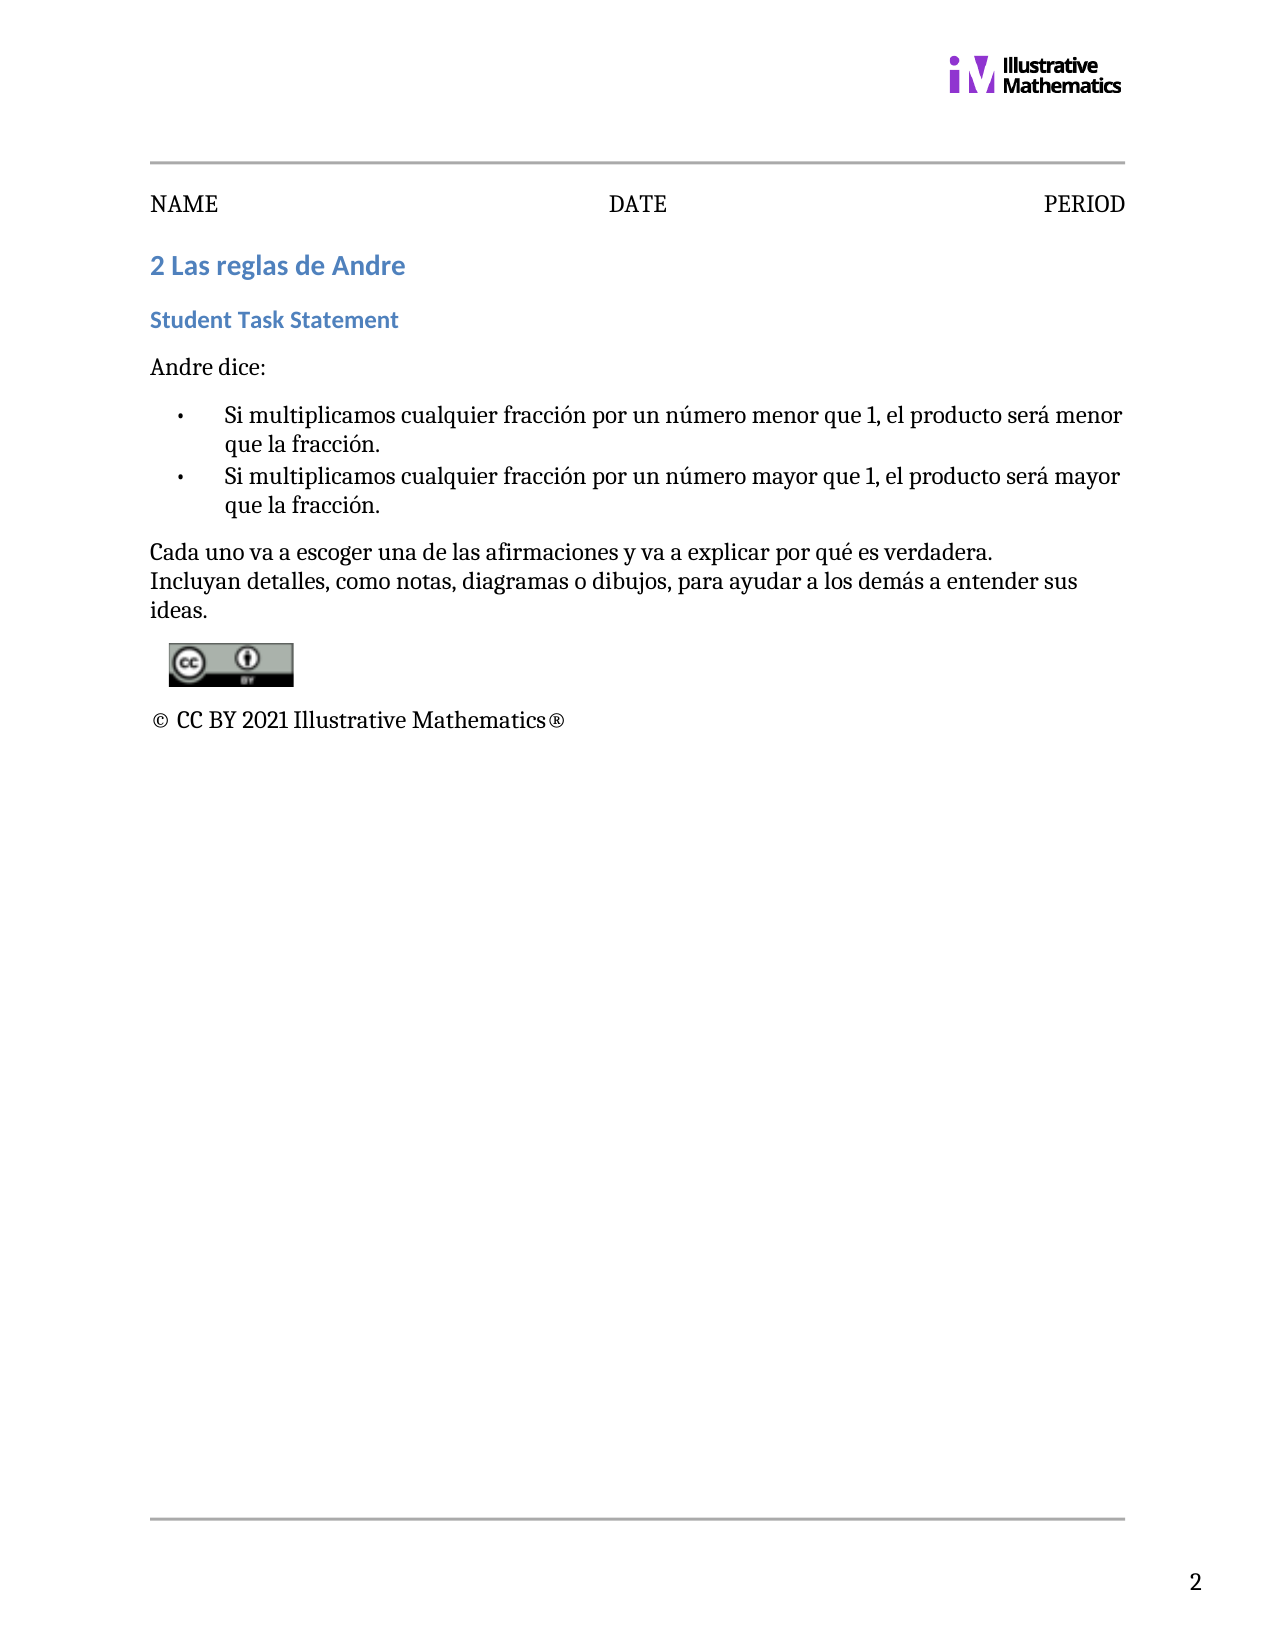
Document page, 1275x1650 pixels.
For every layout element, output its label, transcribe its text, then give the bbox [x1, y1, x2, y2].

text Cada uno va a escoger una de las afirmaciones y va a explicar por qué es verdadera. Incluyan detalles, como notas, diagramas o dibujos, para ayudar a los demás a entender sus ideas. [150, 538, 1125, 624]
list Si multiplicamos cualquier fracción por un número menor que 1, el producto será menor que la fracción. [175, 401, 1125, 458]
text Andre dice: [150, 353, 1125, 382]
list Si multiplicamos cualquier fracción por un número mayor que 1, el producto será mayor que la fracción. [175, 462, 1125, 519]
subtitle Student Task Statement [150, 304, 1125, 334]
picture [168, 643, 294, 687]
subtitle 2 Las reglas de Andre [150, 247, 1125, 283]
picture [949, 55, 1121, 93]
text © CC BY 2021 Illustrative Mathematics® [150, 706, 1125, 734]
